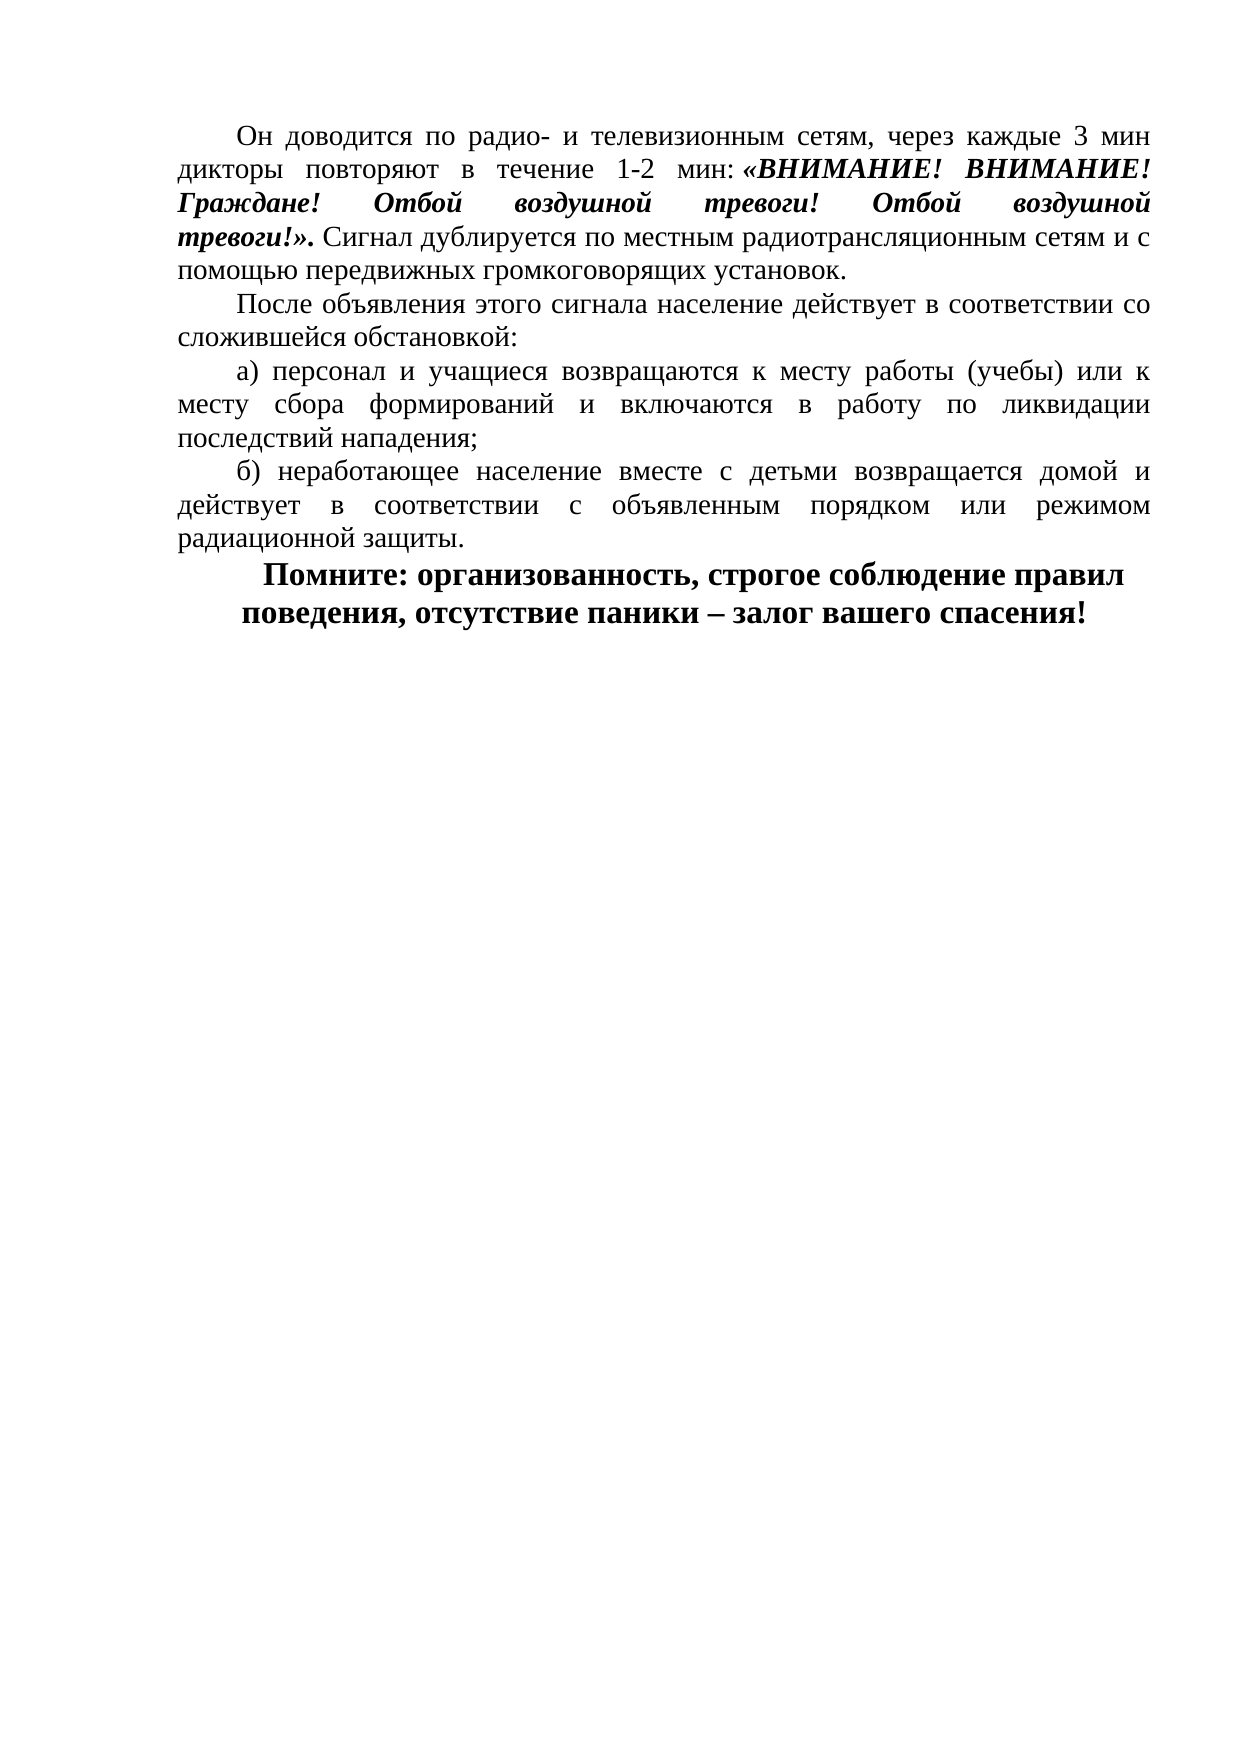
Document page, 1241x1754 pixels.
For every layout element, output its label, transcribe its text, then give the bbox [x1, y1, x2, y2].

text Он доводится по радио- и телевизионным сетям, через каждые 3 мин дикторы повторяют в течение 1-2 мин: «ВНИМАНИЕ! ВНИМАНИЕ! Граждане! Отбой воздушной тревоги! Отбой воздушной тревоги!». Сигнал дублируется по местным радиотрансляционным сетям и с помощью передвижных громкоговорящих установок. [177, 118, 1152, 286]
text а) персонал и учащиеся возвращаются к месту работы (учебы) или к месту сбора формирований и включаются в работу по ликвидации последствий нападения; [177, 353, 1152, 453]
text б) неработающее население вместе с детьми возвращается домой и действует в соответствии с объявленным порядком или режимом радиационной защиты. [177, 453, 1152, 554]
text Помните: организованность, строгое соблюдение правил поведения, отсутствие паники – залог вашего спасения! [177, 554, 1152, 631]
text После объявления этого сигнала население действует в соответствии со сложившейся обстановкой: [177, 286, 1152, 353]
